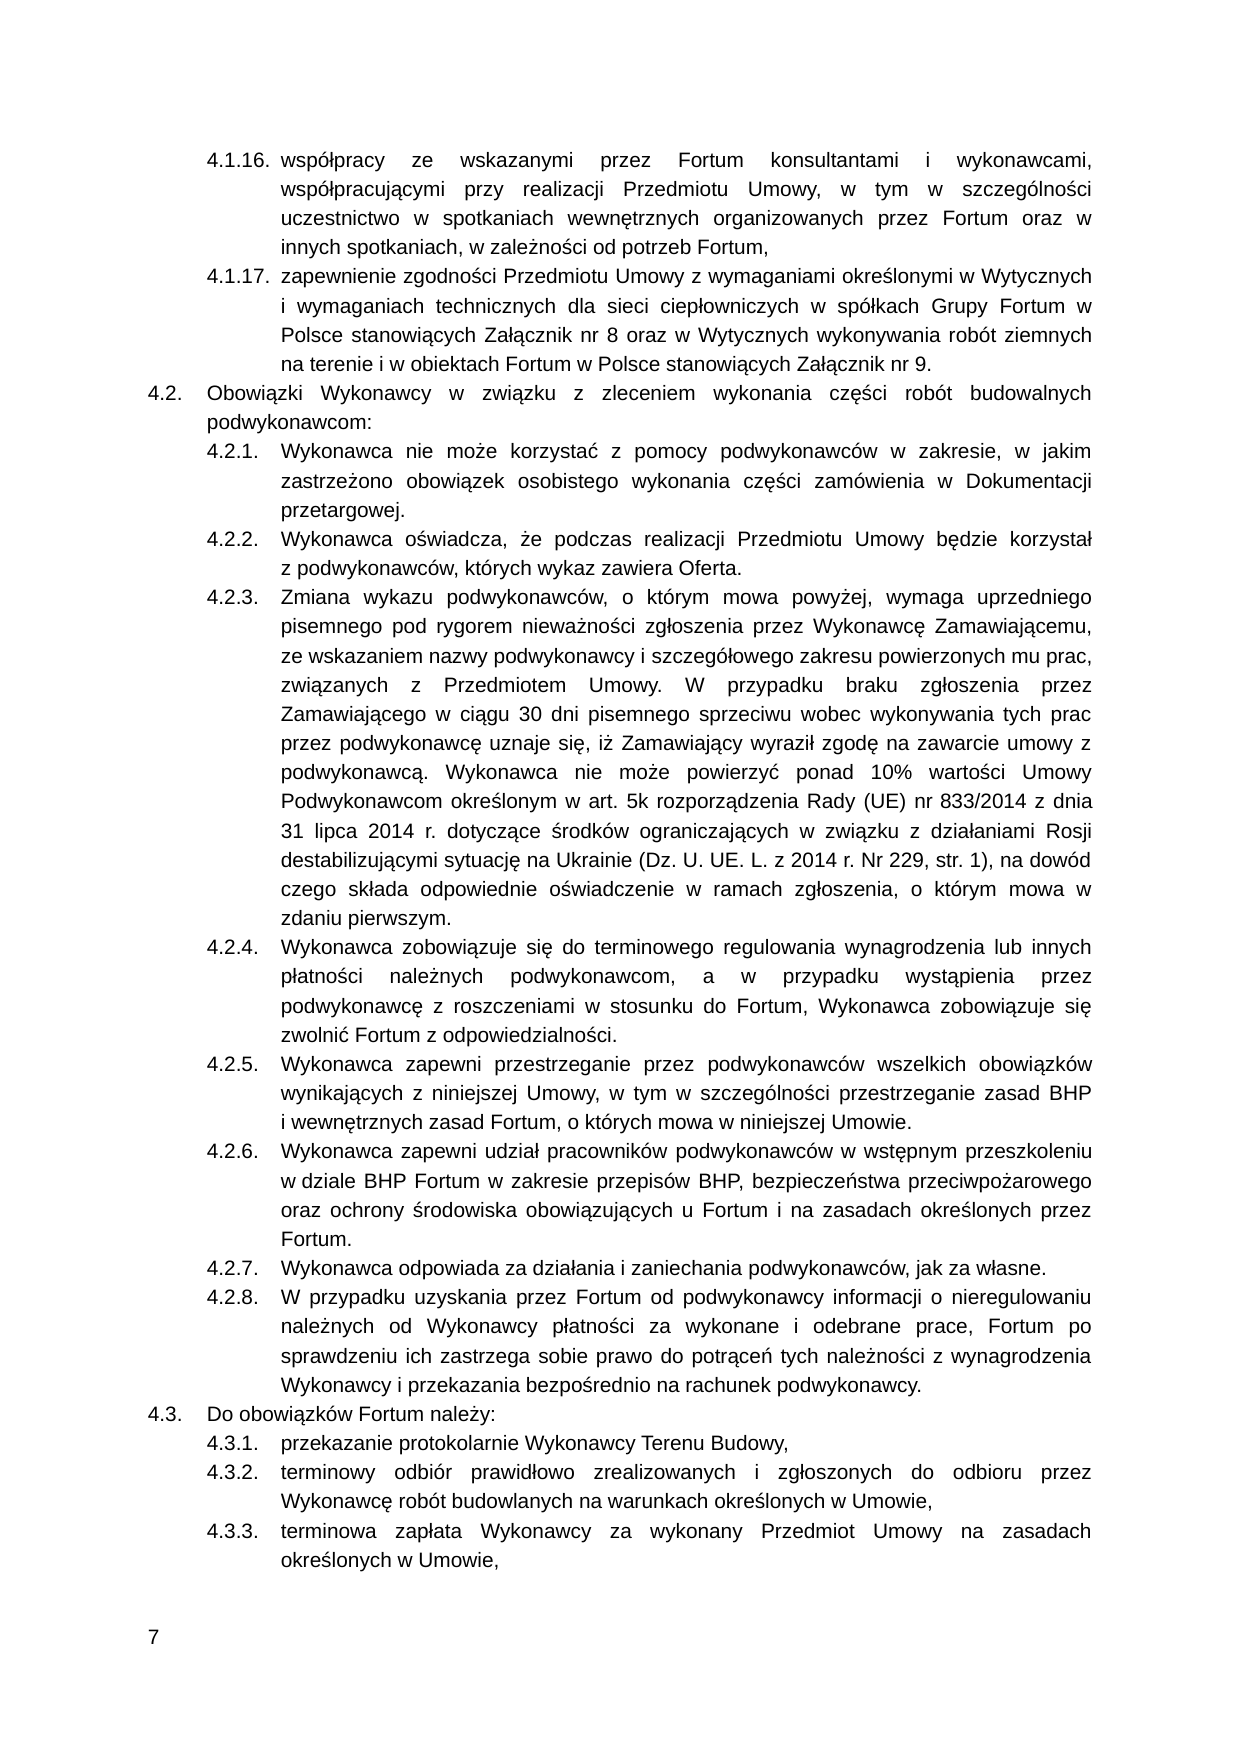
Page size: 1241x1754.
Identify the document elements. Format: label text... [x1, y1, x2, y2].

list Wykonawca odpowiada za działania i zaniechania podwykonawców, jak za własne. [207, 1256, 1093, 1280]
list Wykonawca nie może korzystać z pomocy podwykonawców w zakresie, w jakim zastrzeżono obowiązek osobistego wykonania części zamówienia w Dokumentacji przetargowej. [207, 439, 1093, 522]
list terminowy odbiór prawidłowo zrealizowanych i zgłoszonych do odbioru przez Wykonawcę robót budowlanych na warunkach określonych w Umowie, [207, 1460, 1093, 1513]
list Zmiana wykazu podwykonawców, o którym mowa powyżej, wymaga uprzedniego pisemnego pod rygorem nieważności zgłoszenia przez Wykonawcę Zamawiającemu, ze wskazaniem nazwy podwykonawcy i szczegółowego zakresu powierzonych mu prac, związanych z Przedmiotem Umowy. W przypadku braku zgłoszenia przez Zamawiającego w ciągu 30 dni pisemnego sprzeciwu wobec wykonywania tych prac przez podwykonawcę uznaje się, iż Zamawiający wyraził zgodę na zawarcie umowy z podwykonawcą. Wykonawca nie może powierzyć ponad 10% wartości Umowy Podwykonawcom określonym w art. 5k rozporządzenia Rady (UE) nr 833/2014 z dnia 31 lipca 2014 r. dotyczące środków ograniczających w związku z działaniami Rosji destabilizującymi sytuację na Ukrainie (Dz. U. UE. L. z 2014 r. Nr 229, str. 1), na dowód czego składa odpowiednie oświadczenie w ramach zgłoszenia, o którym mowa w zdaniu pierwszym. [207, 585, 1093, 930]
list Wykonawca zapewni udział pracowników podwykonawców w wstępnym przeszkoleniu w dziale BHP Fortum w zakresie przepisów BHP, bezpieczeństwa przeciwpożarowego oraz ochrony środowiska obowiązujących u Fortum i na zasadach określonych przez Fortum. [207, 1139, 1093, 1251]
list przekazanie protokolarnie Wykonawcy Terenu Budowy, [207, 1431, 1093, 1455]
list Wykonawca zapewni przestrzeganie przez podwykonawców wszelkich obowiązków wynikających z niniejszej Umowy, w tym w szczególności przestrzeganie zasad BHP i wewnętrznych zasad Fortum, o których mowa w niniejszej Umowie. [207, 1052, 1093, 1134]
list współpracy ze wskazanymi przez Fortum konsultantami i wykonawcami, współpracującymi przy realizacji Przedmiotu Umowy, w tym w szczególności uczestnictwo w spotkaniach wewnętrznych organizowanych przez Fortum oraz w innych spotkaniach, w zależności od potrzeb Fortum, [207, 148, 1093, 259]
list zapewnienie zgodności Przedmiotu Umowy z wymaganiami określonymi w Wytycznych i wymaganiach technicznych dla sieci ciepłowniczych w spółkach Grupy Fortum w Polsce stanowiących Załącznik nr 8 oraz w Wytycznych wykonywania robót ziemnych na terenie i w obiektach Fortum w Polsce stanowiących Załącznik nr 9. [207, 264, 1093, 376]
list Wykonawca zobowiązuje się do terminowego regulowania wynagrodzenia lub innych płatności należnych podwykonawcom, a w przypadku wystąpienia przez podwykonawcę z roszczeniami w stosunku do Fortum, Wykonawca zobowiązuje się zwolnić Fortum z odpowiedzialności. [207, 935, 1093, 1047]
list Obowiązki Wykonawcy w związku z zleceniem wykonania części robót budowalnych podwykonawcom: [148, 381, 1093, 434]
list Do obowiązków Fortum należy: [148, 1402, 1093, 1426]
list terminowa zapłata Wykonawcy za wykonany Przedmiot Umowy na zasadach określonych w Umowie, [207, 1518, 1093, 1572]
list W przypadku uzyskania przez Fortum od podwykonawcy informacji o nieregulowaniu należnych od Wykonawcy płatności za wykonane i odebrane prace, Fortum po sprawdzeniu ich zastrzega sobie prawo do potrąceń tych należności z wynagrodzenia Wykonawcy i przekazania bezpośrednio na rachunek podwykonawcy. [207, 1285, 1093, 1397]
list Wykonawca oświadcza, że podczas realizacji Przedmiotu Umowy będzie korzystał z podwykonawców, których wykaz zawiera Oferta. [207, 527, 1093, 580]
